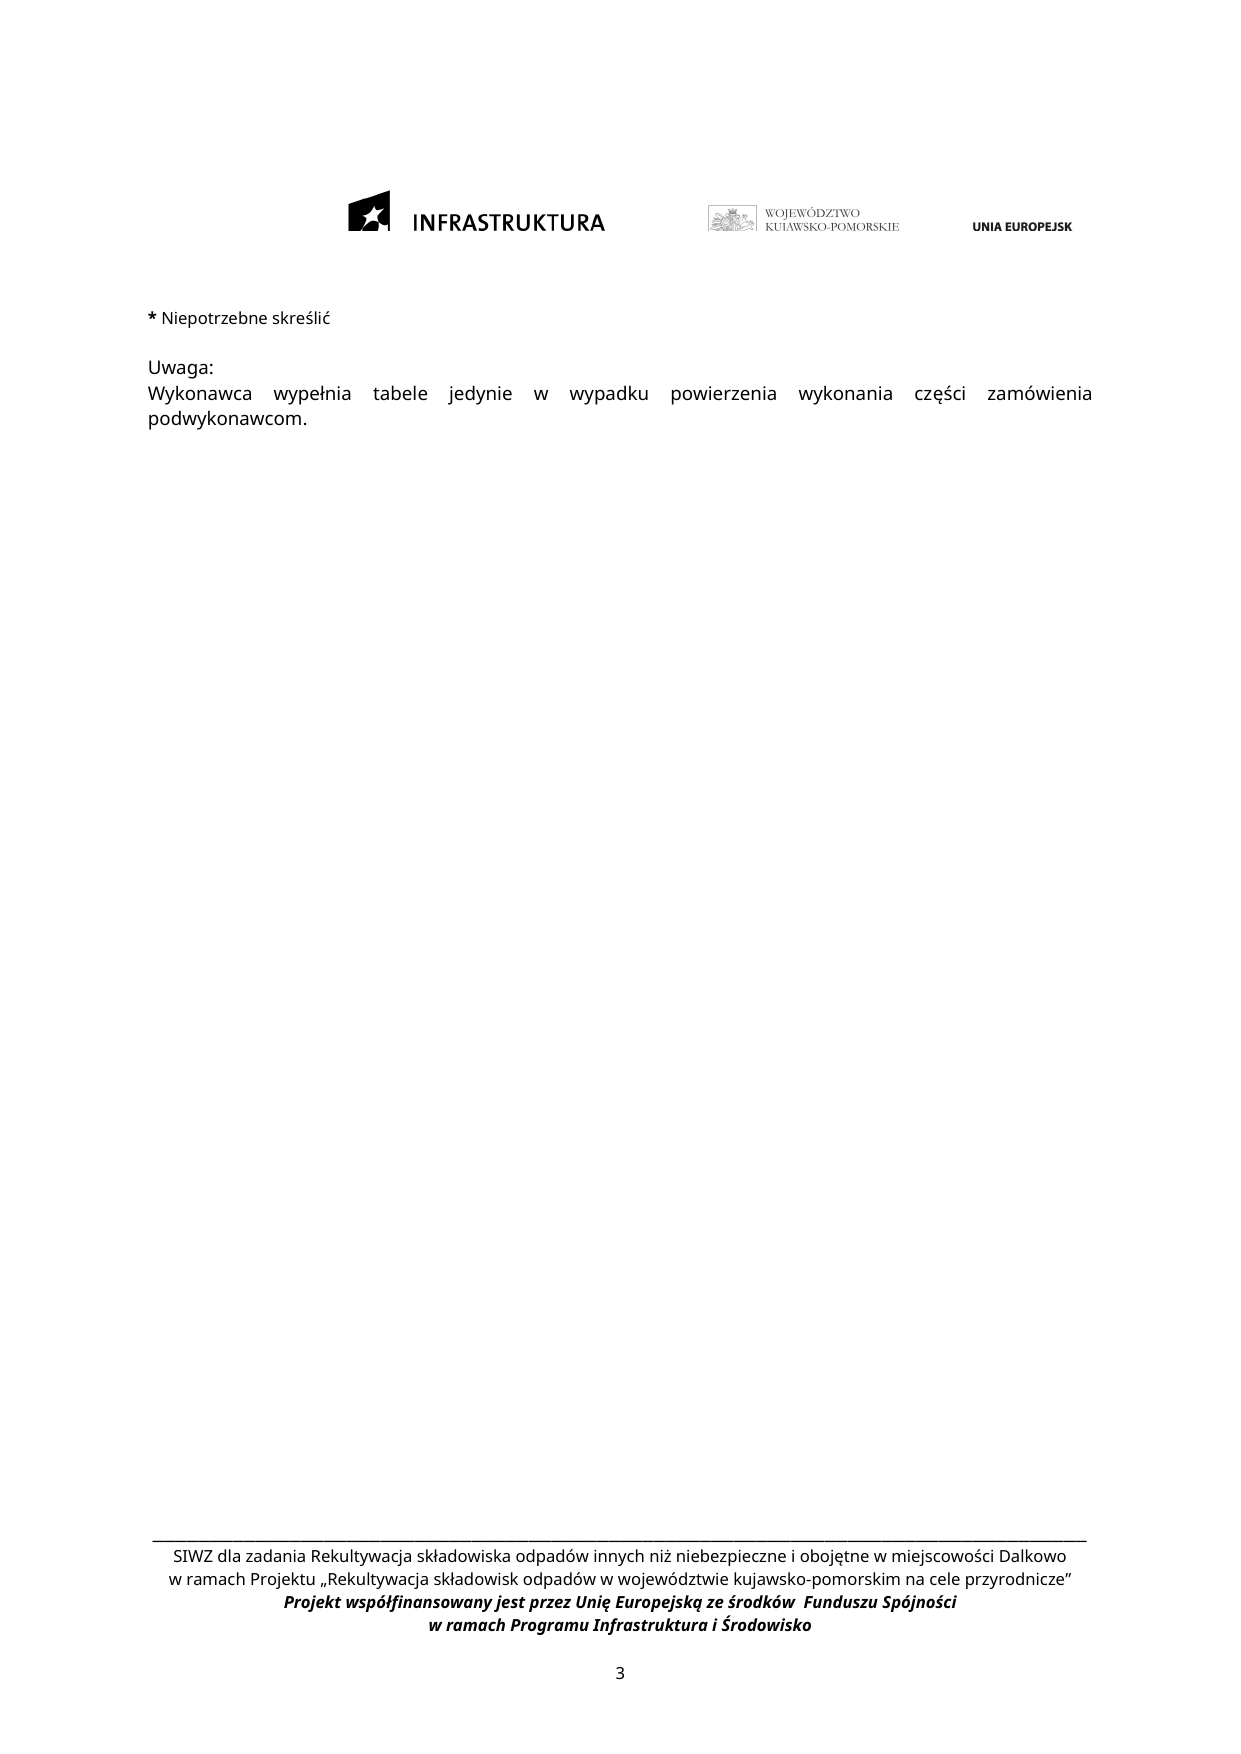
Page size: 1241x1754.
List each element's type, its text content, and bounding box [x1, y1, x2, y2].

text Wykonawca wypełnia tabele jedynie w wypadku powierzenia wykonania części zamówienia podwykonawcom. [148, 380, 1093, 431]
text * Niepotrzebne skreślić [148, 306, 1093, 329]
text Uwaga: [148, 354, 1093, 380]
